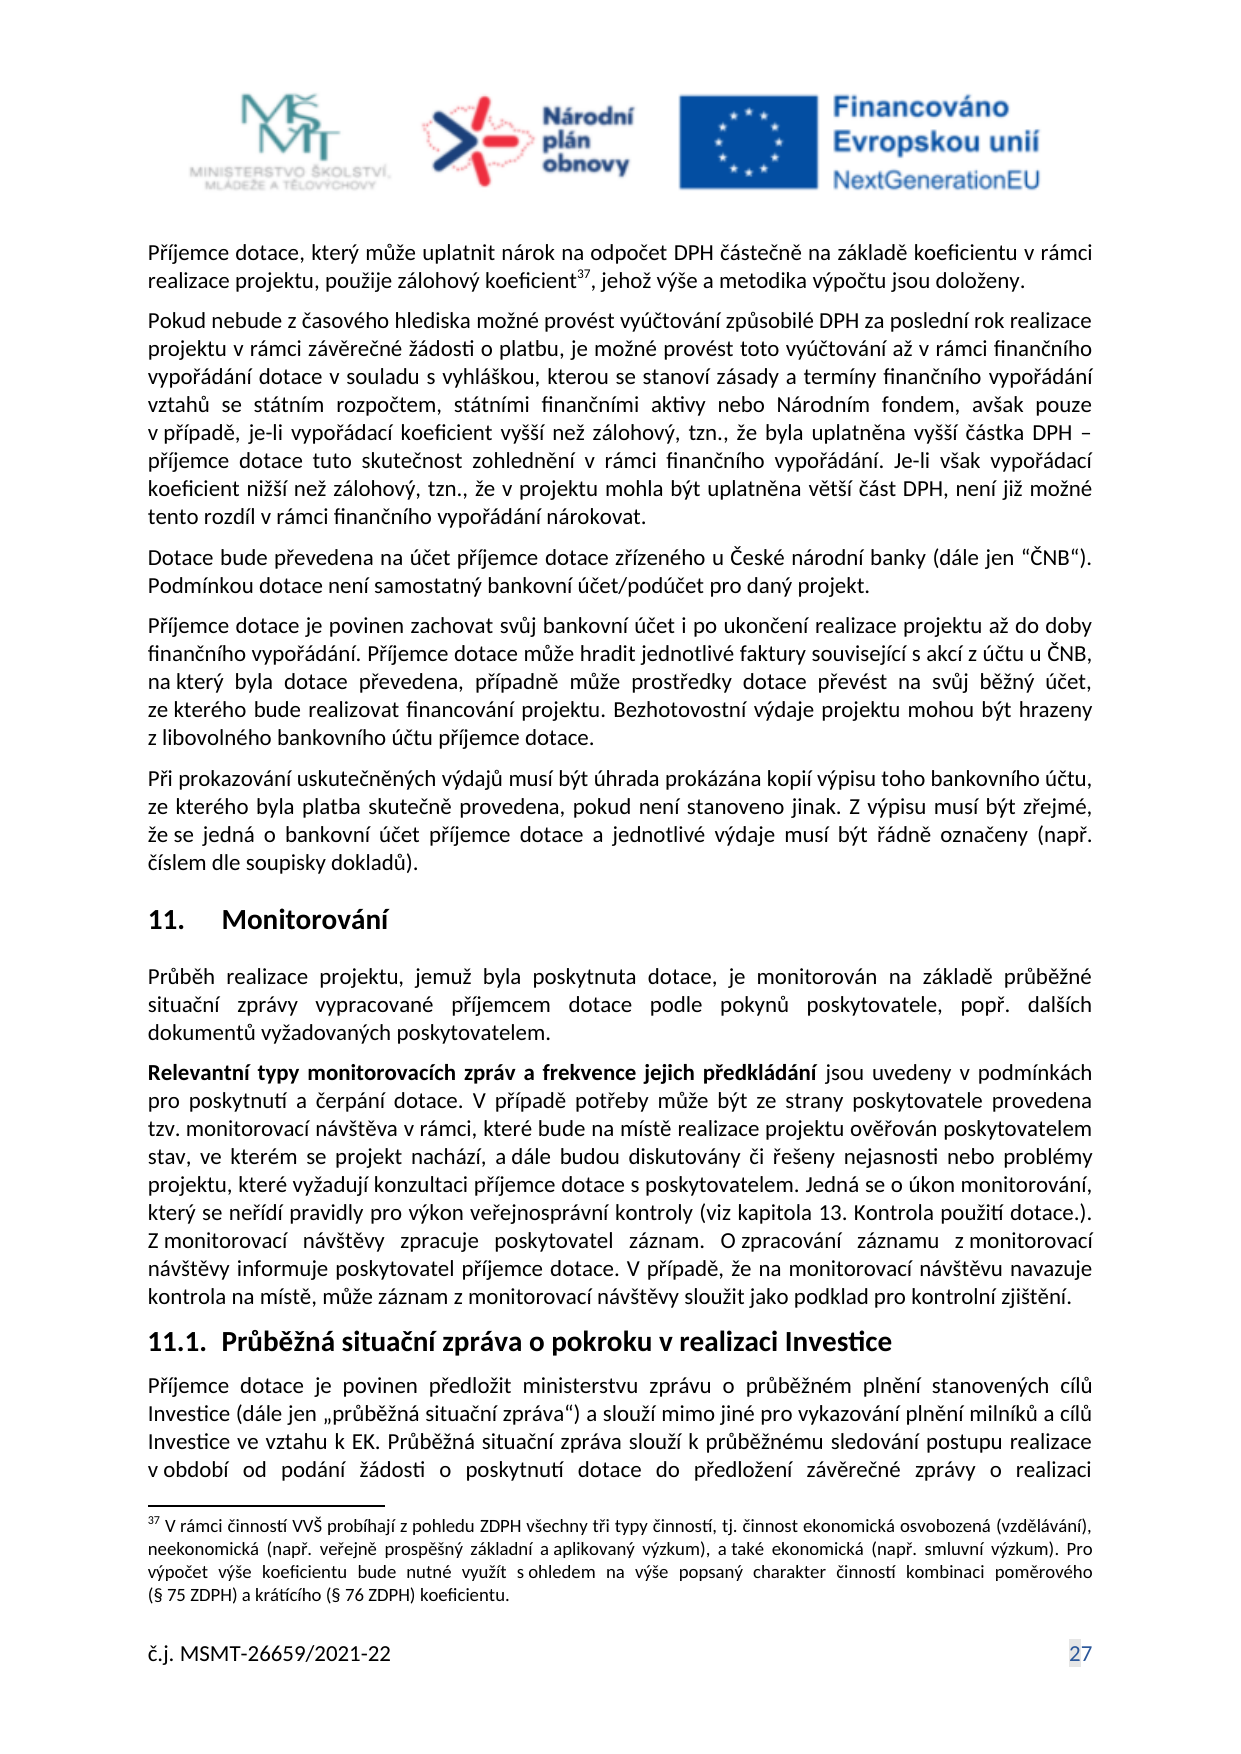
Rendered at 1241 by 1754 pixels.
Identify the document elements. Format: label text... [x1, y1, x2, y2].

text Průběh realizace projektu, jemuž byla poskytnuta dotace, je monitorován na základě průběžné situační zprávy vypracované příjemcem dotace podle pokynů poskytovatele, popř. dalších dokumentů vyžadovaných poskytovatelem. [148, 962, 1093, 1046]
text Pokud nebude z časového hlediska možné provést vyúčtování způsobilé DPH za poslední rok realizace projektu v rámci závěrečné žádosti o platbu, je možné provést toto vyúčtování až v rámci finančního vypořádání dotace v souladu s vyhláškou, kterou se stanoví zásady a termíny finančního vypořádání vztahů se státním rozpočtem, státními finančními aktivy nebo Národním fondem, avšak pouze v případě, je-li vypořádací koeficient vyšší než zálohový, tzn., že byla uplatněna vyšší částka DPH – příjemce dotace tuto skutečnost zohlednění v rámci finančního vypořádání. Je-li však vypořádací koeficient nižší než zálohový, tzn., že v projektu mohla být uplatněna větší část DPH, není již možné tento rozdíl v rámci finančního vypořádání nárokovat. [148, 306, 1093, 530]
text Dotace bude převedena na účet příjemce dotace zřízeného u České národní banky (dále jen “ČNB“). Podmínkou dotace není samostatný bankovní účet/podúčet pro daný projekt. [148, 543, 1093, 599]
text Při prokazování uskutečněných výdajů musí být úhrada prokázána kopií výpisu toho bankovního účtu, ze kterého byla platba skutečně provedena, pokud není stanoveno jinak. Z výpisu musí být zřejmé, že se jedná o bankovní účet příjemce dotace a jednotlivé výdaje musí být řádně označeny (např. číslem dle soupisky dokladů). [148, 764, 1093, 876]
text Příjemce dotace, který může uplatnit nárok na odpočet DPH částečně na základě koeficientu v rámci realizace projektu, použije zálohový koeficient, jehož výše a metodika výpočtu jsou doloženy. [148, 238, 1093, 294]
picture [178, 73, 1062, 210]
list Monitorování [148, 901, 1093, 937]
list Průběžná situační zpráva o pokroku v realizaci Investice [147, 1323, 1093, 1359]
text Příjemce dotace je povinen zachovat svůj bankovní účet i po ukončení realizace projektu až do doby finančního vypořádání. Příjemce dotace může hradit jednotlivé faktury související s akcí z účtu u ČNB, na který byla dotace převedena, případně může prostředky dotace převést na svůj běžný účet, ze kterého bude realizovat financování projektu. Bezhotovostní výdaje projektu mohou být hrazeny z libovolného bankovního účtu příjemce dotace. [148, 611, 1093, 752]
text Relevantní typy monitorovacích zpráv a frekvence jejich předkládání jsou uvedeny v podmínkách pro poskytnutí a čerpání dotace. V případě potřeby může být ze strany poskytovatele provedena tzv. monitorovací návštěva v rámci, které bude na místě realizace projektu ověřován poskytovatelem stav, ve kterém se projekt nachází, a dále budou diskutovány či řešeny nejasnosti nebo problémy projektu, které vyžadují konzultaci příjemce dotace s poskytovatelem. Jedná se o úkon monitorování, který se neřídí pravidly pro výkon veřejnosprávní kontroly (viz kapitola 13. Kontrola použití dotace.). Z monitorovací návštěvy zpracuje poskytovatel záznam. O zpracování záznamu z monitorovací návštěvy informuje poskytovatel příjemce dotace. V případě, že na monitorovací návštěvu navazuje kontrola na místě, může záznam z monitorovací návštěvy sloužit jako podklad pro kontrolní zjištění. [148, 1058, 1093, 1311]
